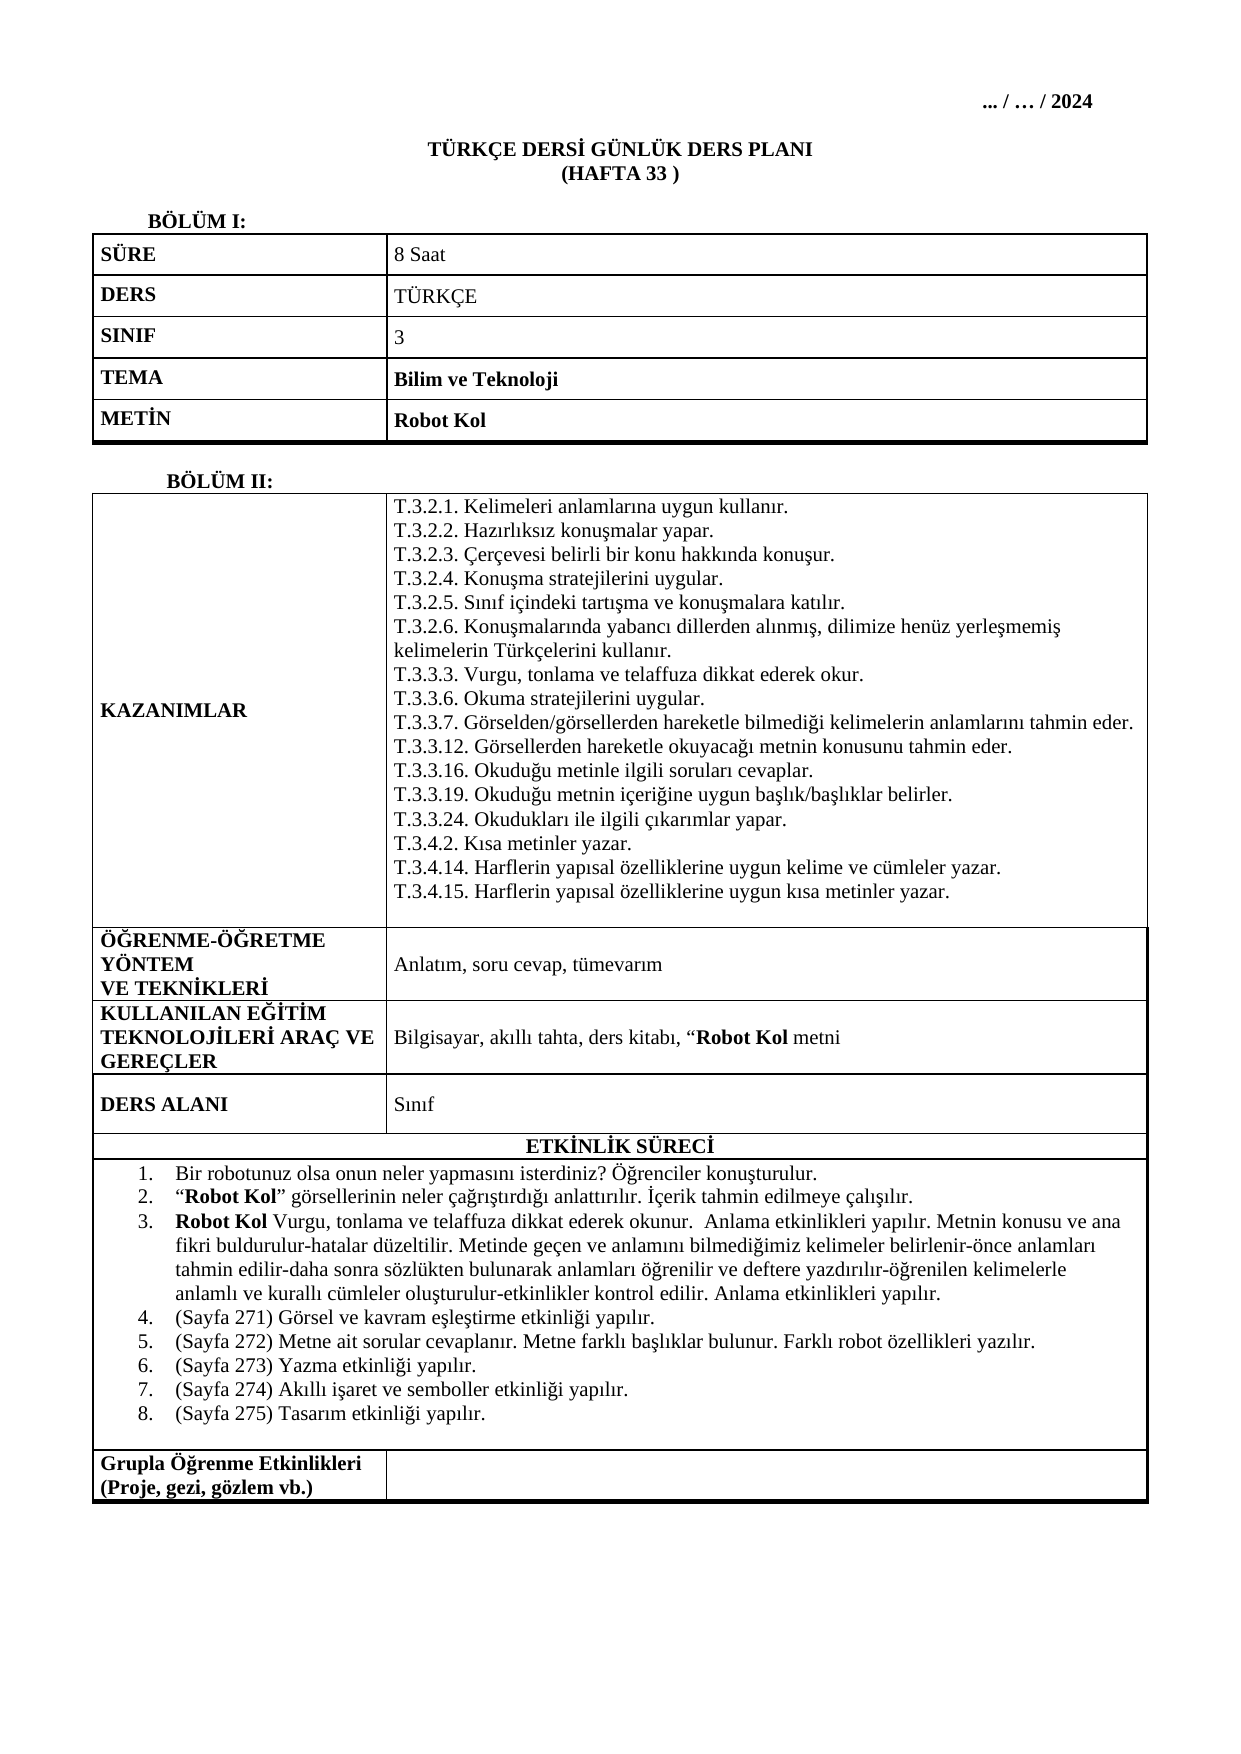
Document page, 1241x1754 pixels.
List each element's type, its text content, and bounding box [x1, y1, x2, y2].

table_cell 3 [388, 317, 1146, 357]
table_header 8 Saat [388, 235, 1146, 274]
table_cell DERS ALANI [94, 1075, 386, 1133]
text (HAFTA 33 ) [148, 161, 1092, 185]
table_cell ÖĞRENME-ÖĞRETME YÖNTEM VE TEKNİKLERİ [93, 928, 386, 1000]
table_header T.3.2.1. Kelimeleri anlamlarına uygun kullanır. T.3.2.2. Hazırlıksız konuşmalar yapar. T.3.2.3. Çerçevesi belirli bir konu hakkında konuşur. T.3.2.4. Konuşma stratejilerini uygular. T.3.2.5. Sınıf içindeki tartışma ve konuşmalara katılır. T.3.2.6. Konuşmalarında yabancı dillerden alınmış, dilimize henüz yerleşmemiş kelimelerin Türkçelerini kullanır. T.3.3.3. Vurgu, tonlama ve telaffuza dikkat ederek okur. T.3.3.6. Okuma stratejilerini uygular. T.3.3.7. Görselden/görsellerden hareketle bilmediği kelimelerin anlamlarını tahmin eder. T.3.3.12. Görsellerden hareketle okuyacağı metnin konusunu tahmin eder. T.3.3.16. Okuduğu metinle ilgili soruları cevaplar. T.3.3.19. Okuduğu metnin içeriğine uygun başlık/başlıklar belirler. T.3.3.24. Okudukları ile ilgili çıkarımlar yapar. T.3.4.2. Kısa metinler yazar. T.3.4.14. Harflerin yapısal özelliklerine uygun kelime ve cümleler yazar. T.3.4.15. Harflerin yapısal özelliklerine uygun kısa metinler yazar. [387, 494, 1147, 927]
table_cell TÜRKÇE [388, 276, 1146, 316]
text BÖLÜM I: [148, 209, 1092, 233]
table_header SÜRE [94, 235, 386, 274]
table_cell Bilgisayar, akıllı tahta, ders kitabı, “Robot Kol metni [387, 1001, 1146, 1073]
table_cell [387, 1451, 1146, 1499]
table_cell Bir robotunuz olsa onun neler yapmasını isterdiniz? Öğrenciler konuşturulur. “Robot Kol” görsellerinin neler çağrıştırdığı anlattırılır. İçerik tahmin edilmeye çalışılır. Robot Kol Vurgu, tonlama ve telaffuza dikkat ederek okunur. Anlama etkinlikleri yapılır. Metnin konusu ve ana fikri buldurulur-hatalar düzeltilir. Metinde geçen ve anlamını bilmediğimiz kelimeler belirlenir-önce anlamları tahmin edilir-daha sonra sözlükten bulunarak anlamları öğrenilir ve deftere yazdırılır-öğrenilen kelimelerle anlamlı ve kurallı cümleler oluşturulur-etkinlikler kontrol edilir. Anlama etkinlikleri yapılır. (Sayfa 271) Görsel ve kavram eşleştirme etkinliği yapılır. (Sayfa 272) Metne ait sorular cevaplanır. Metne farklı başlıklar bulunur. Farklı robot özellikleri yazılır. (Sayfa 273) Yazma etkinliği yapılır. (Sayfa 274) Akıllı işaret ve semboller etkinliği yapılır. (Sayfa 275) Tasarım etkinliği yapılır. [94, 1160, 1146, 1449]
table_cell METİN [94, 400, 386, 440]
table_cell Grupla Öğrenme Etkinlikleri (Proje, gezi, gözlem vb.) [94, 1451, 386, 1499]
table_cell TEMA [94, 359, 386, 398]
table_cell KULLANILAN EĞİTİM TEKNOLOJİLERİ ARAÇ VE GEREÇLER [93, 1001, 386, 1073]
table_cell Sınıf [387, 1075, 1146, 1133]
table_cell ETKİNLİK SÜRECİ [94, 1134, 1146, 1158]
text ... / … / 2024 [148, 89, 1092, 113]
table_header KAZANIMLAR [93, 494, 386, 927]
table_cell Anlatım, soru cevap, tümevarım [387, 928, 1146, 1000]
text BÖLÜM II: [148, 468, 1092, 493]
table_cell Robot Kol [388, 400, 1146, 440]
table_cell Bilim ve Teknoloji [388, 359, 1146, 398]
table_cell DERS [94, 276, 386, 316]
text TÜRKÇE DERSİ GÜNLÜK DERS PLANI [148, 137, 1092, 161]
table_cell SINIF [94, 317, 386, 357]
